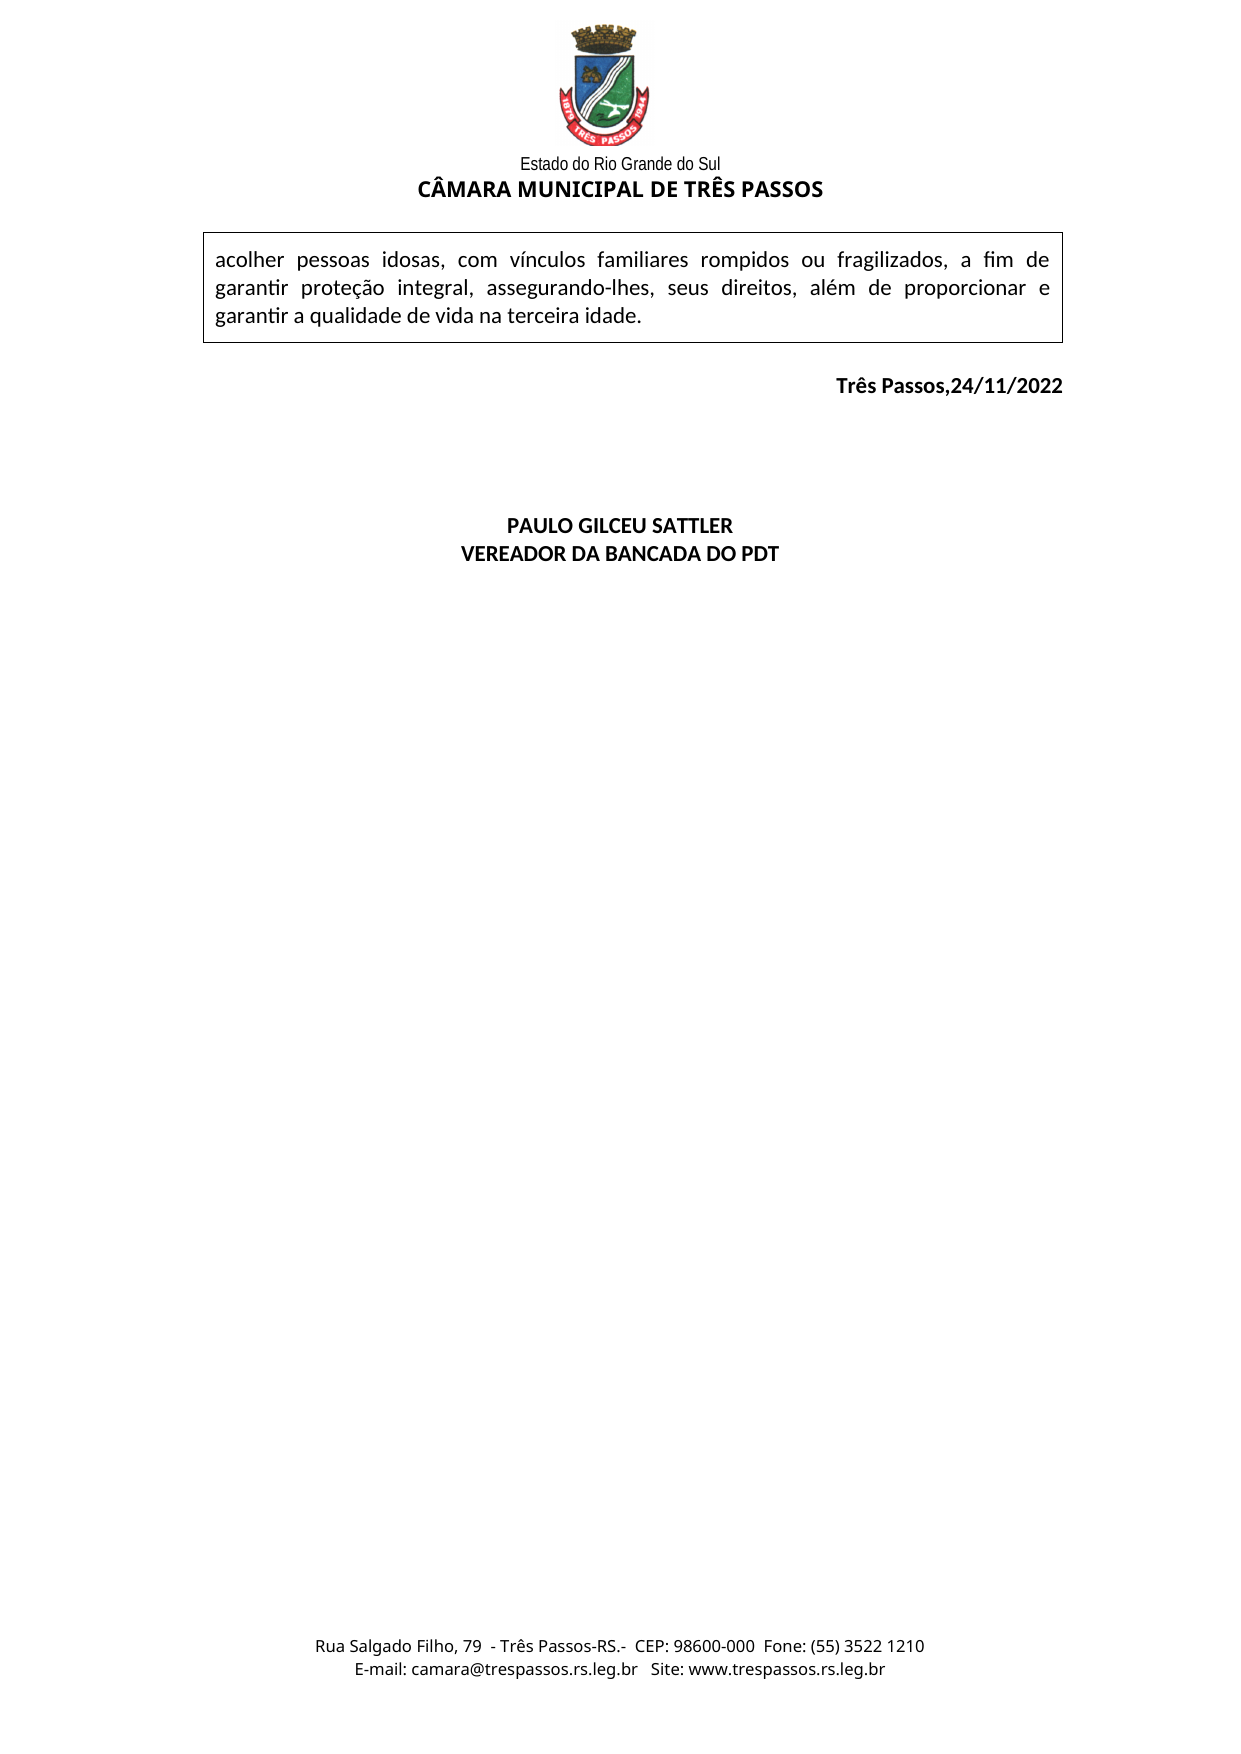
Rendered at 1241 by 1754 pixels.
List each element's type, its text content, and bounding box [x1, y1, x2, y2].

text VEREADOR DA BANCADA DO PDT [177, 539, 1063, 567]
text PAULO GILCEU SATTLER [177, 511, 1063, 539]
text Três Passos,24/11/2022 [177, 371, 1063, 399]
picture [554, 20, 655, 146]
